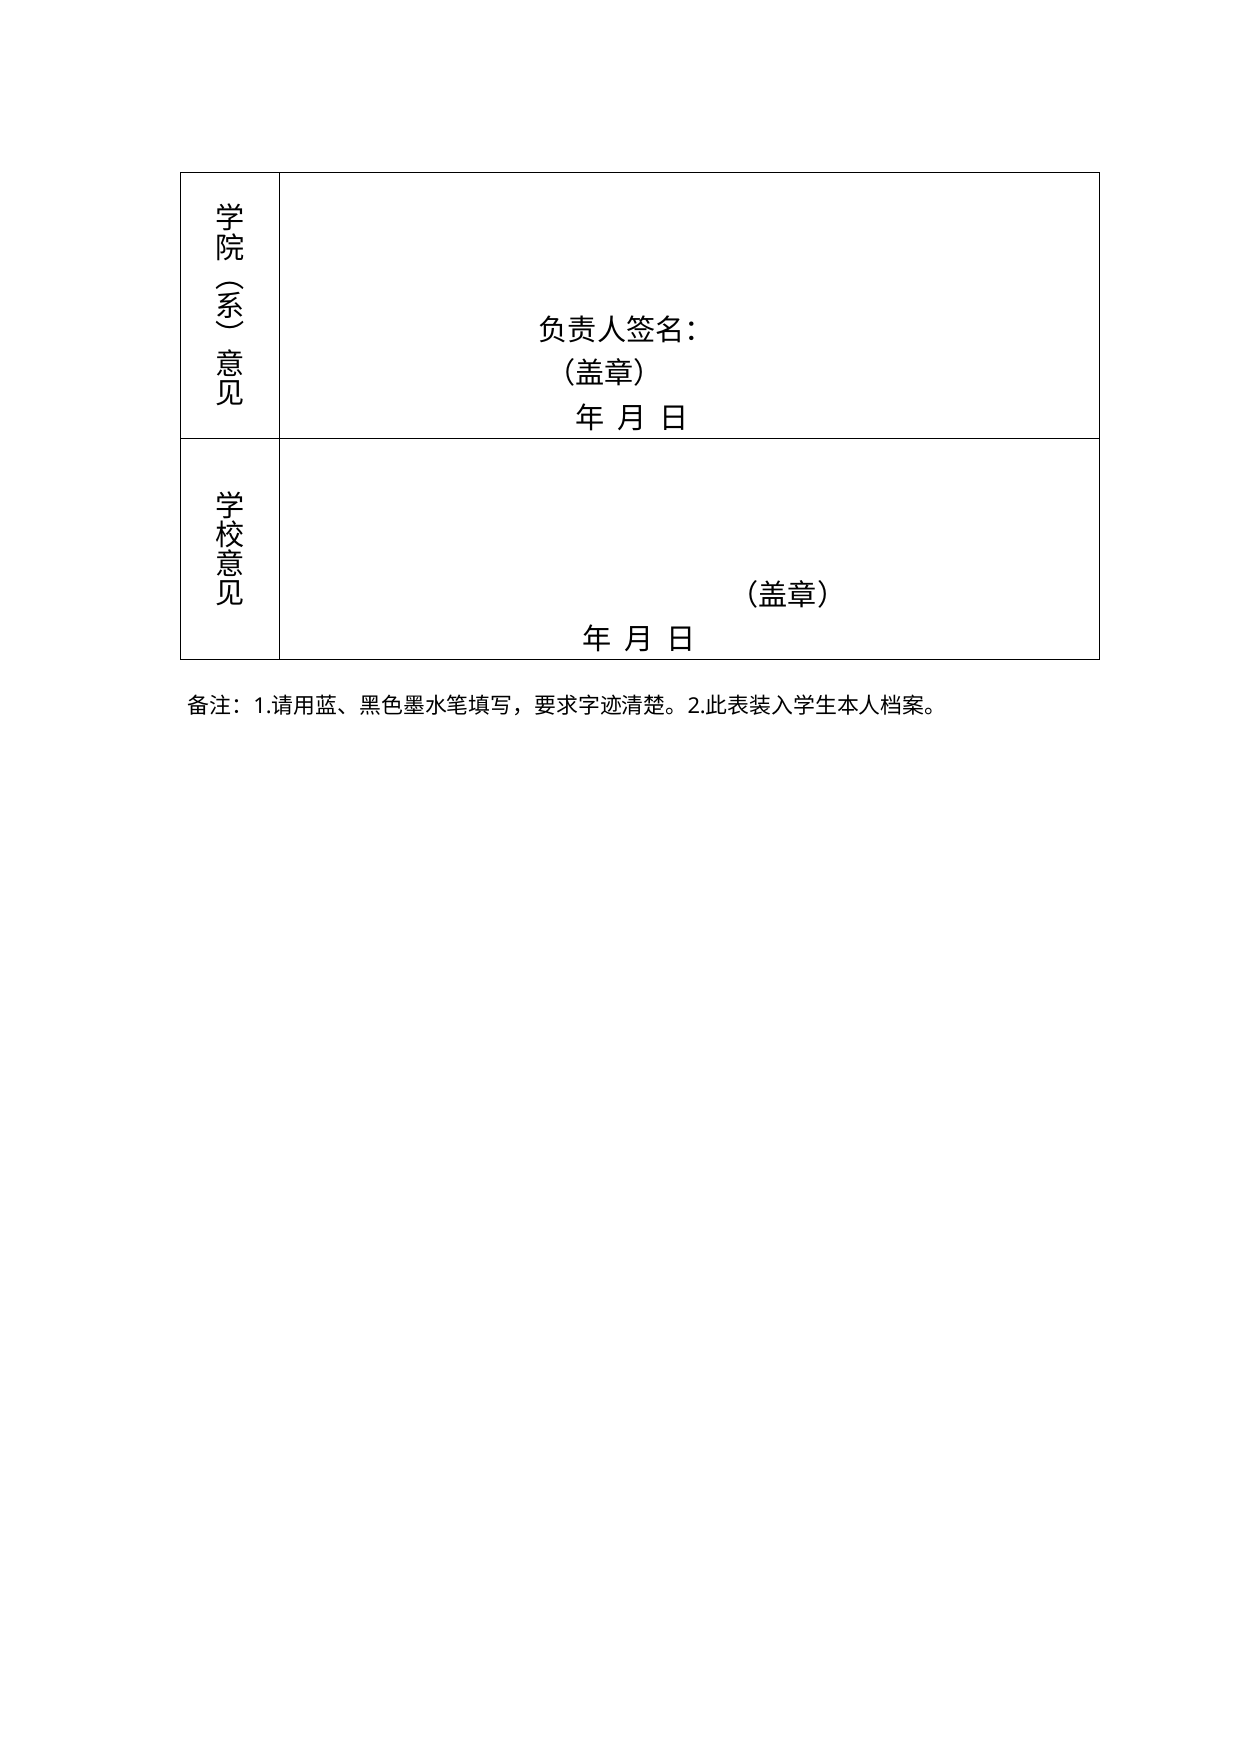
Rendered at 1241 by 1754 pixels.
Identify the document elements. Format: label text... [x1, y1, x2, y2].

table_cell 负责人签名： （盖章） 年 月 日 [280, 173, 1099, 437]
text 备注：1.请用蓝、黑色墨水笔填写，要求字迹清楚。2.此表装入学生本人档案。 [187, 682, 1053, 726]
table_cell 学院（系）意见 [181, 173, 279, 437]
table_cell （盖章） 年 月 日 [280, 439, 1099, 659]
table_cell 学校意见 [181, 439, 279, 659]
